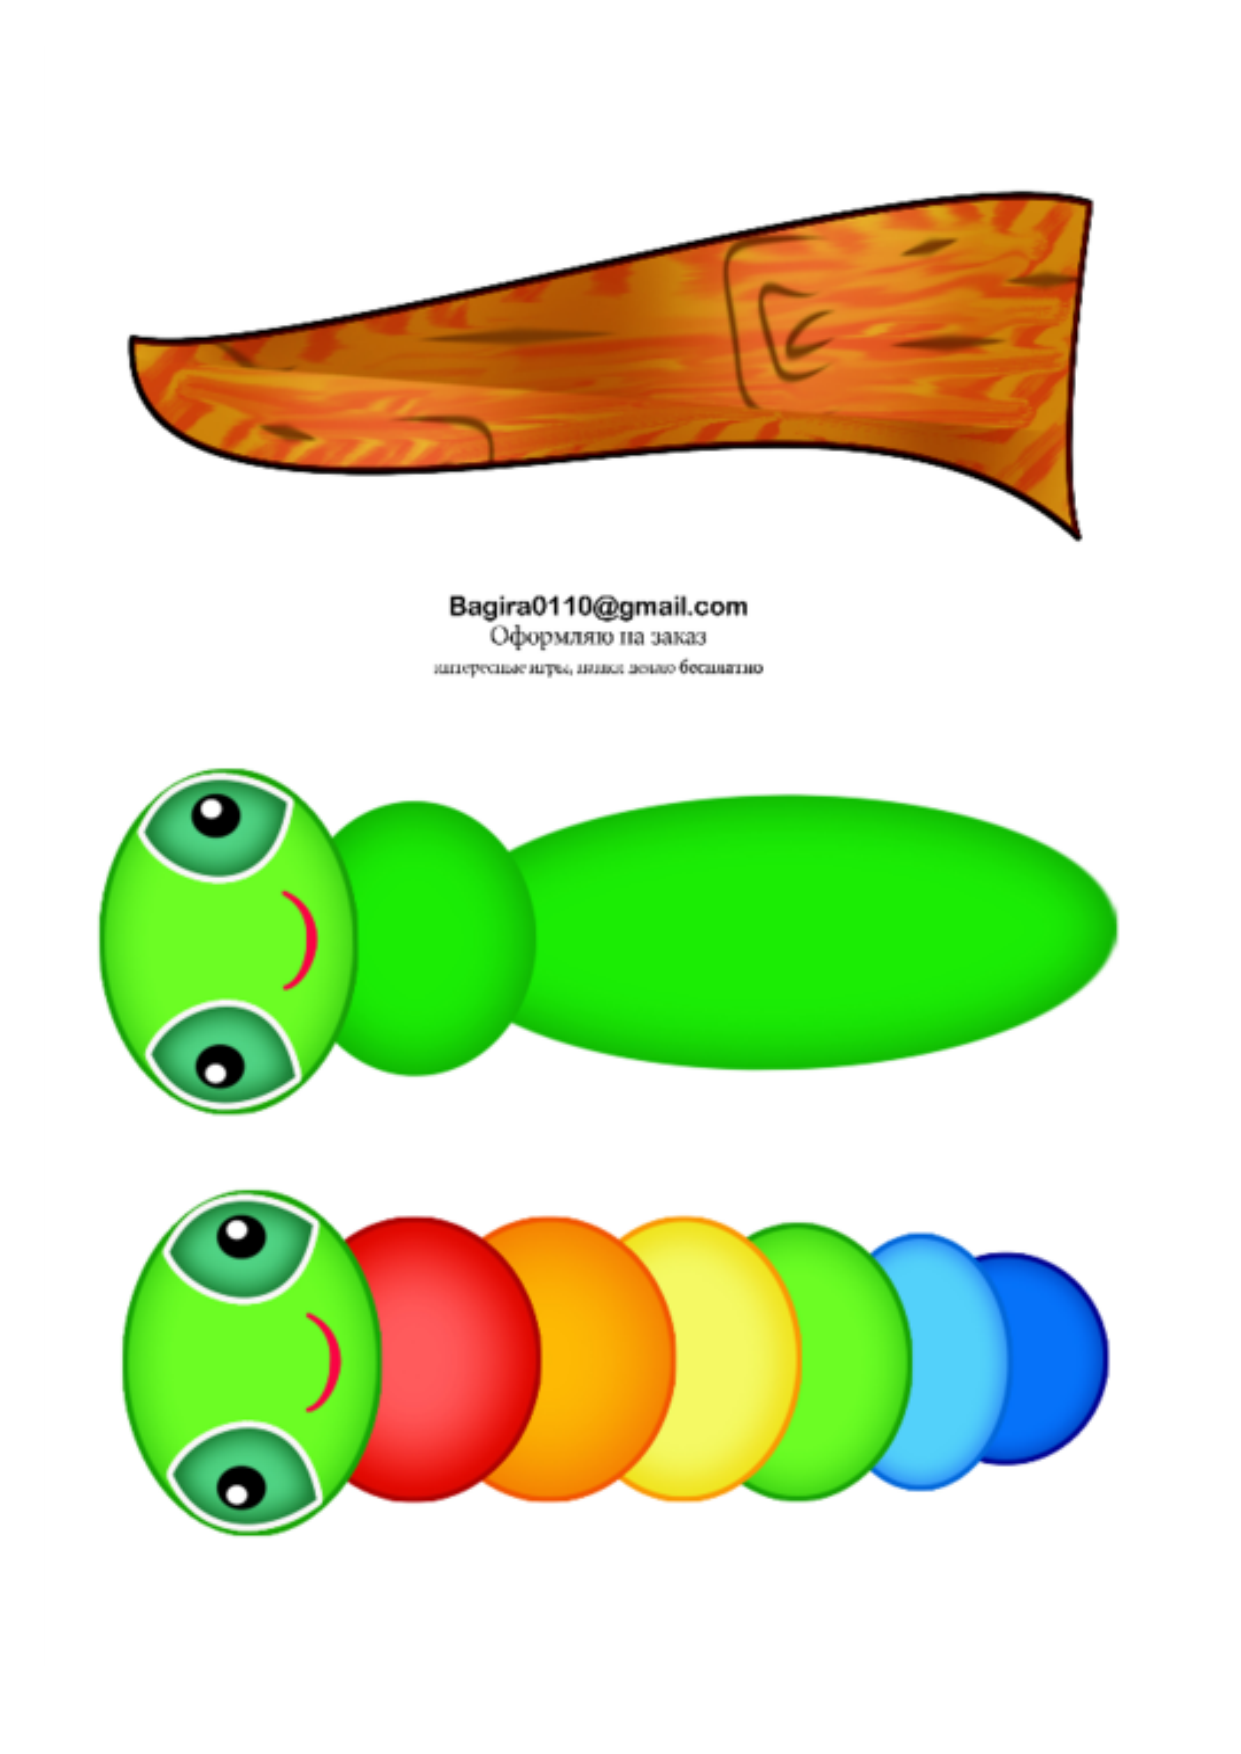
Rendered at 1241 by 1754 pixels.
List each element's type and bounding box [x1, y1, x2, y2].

picture [43, 46, 1177, 1666]
